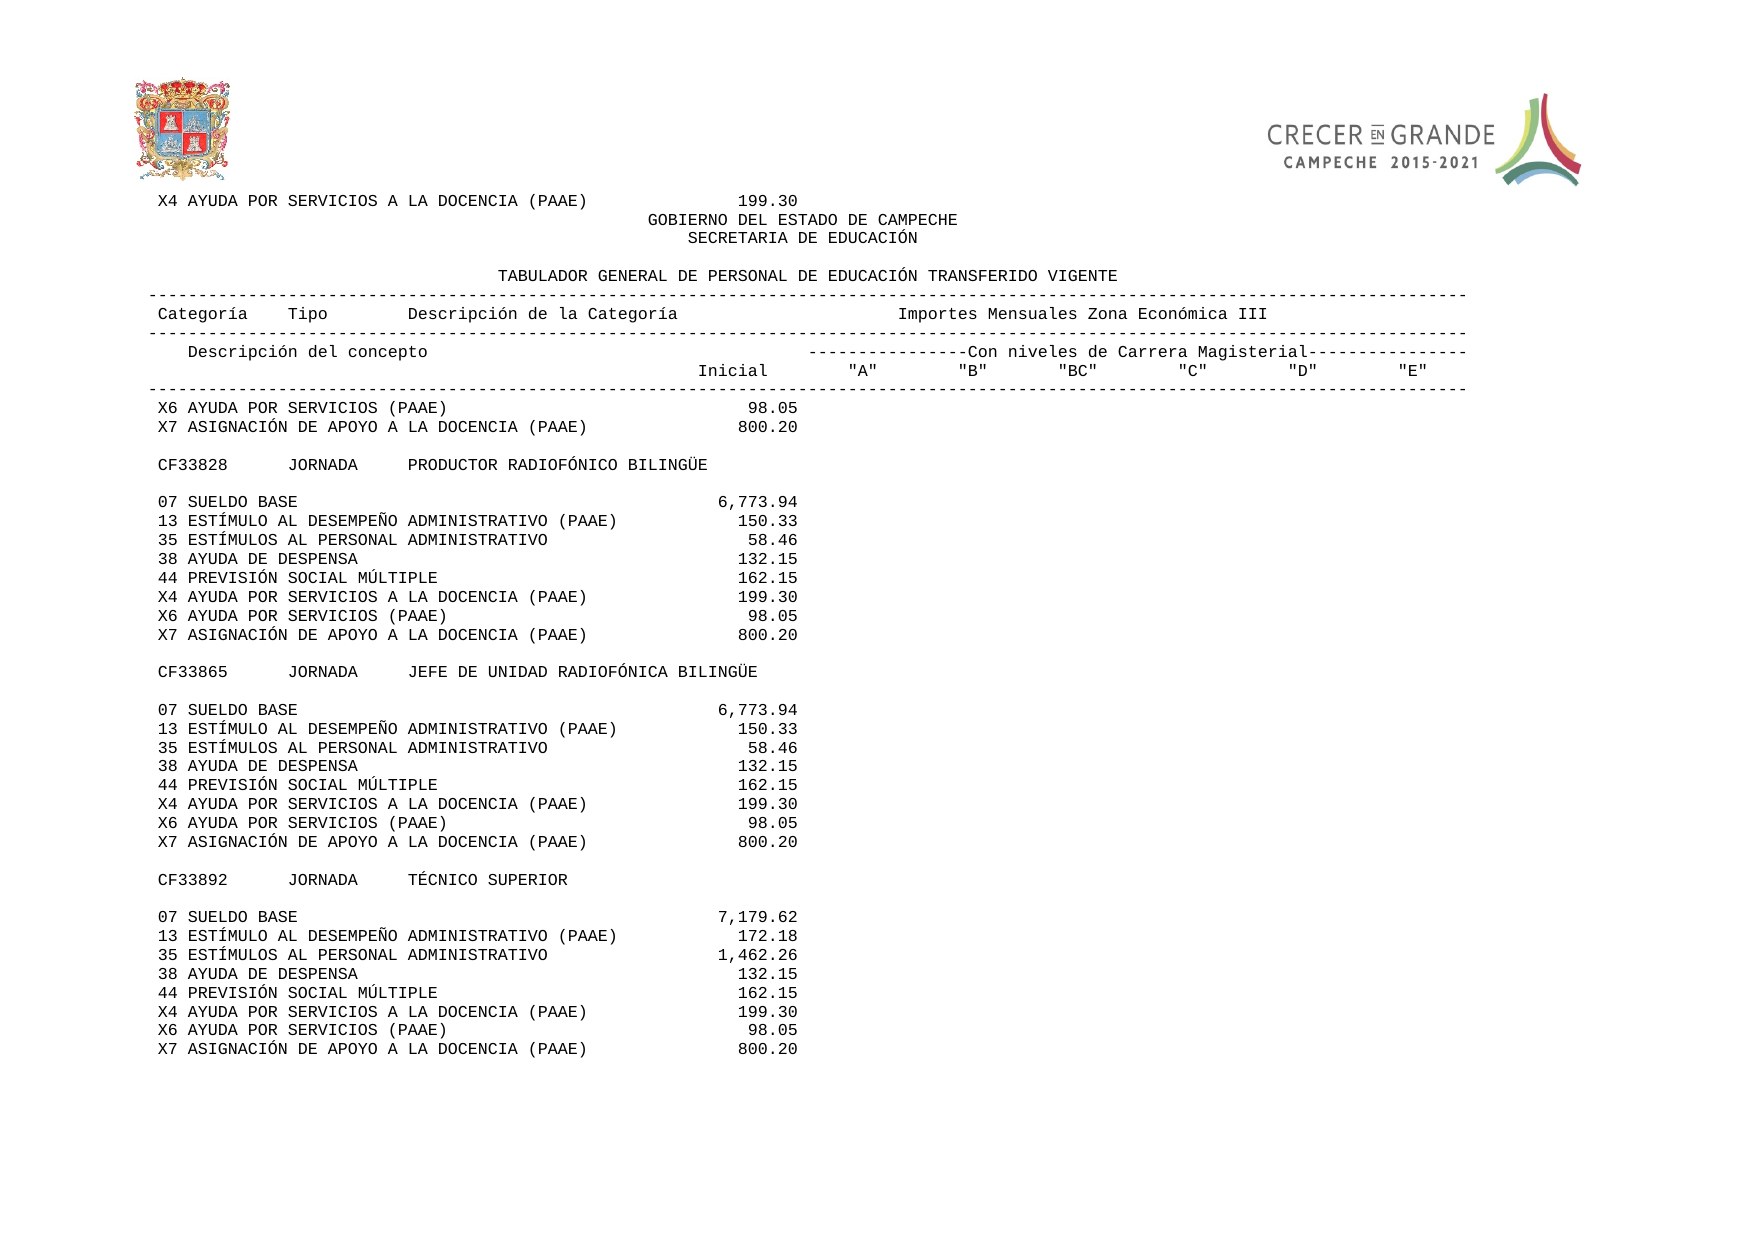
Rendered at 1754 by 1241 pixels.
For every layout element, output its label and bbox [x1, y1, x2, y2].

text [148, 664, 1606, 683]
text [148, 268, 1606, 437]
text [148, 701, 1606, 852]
picture [1262, 87, 1586, 190]
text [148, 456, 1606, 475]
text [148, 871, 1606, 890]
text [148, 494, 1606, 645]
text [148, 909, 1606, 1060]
picture [133, 77, 231, 181]
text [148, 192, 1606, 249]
